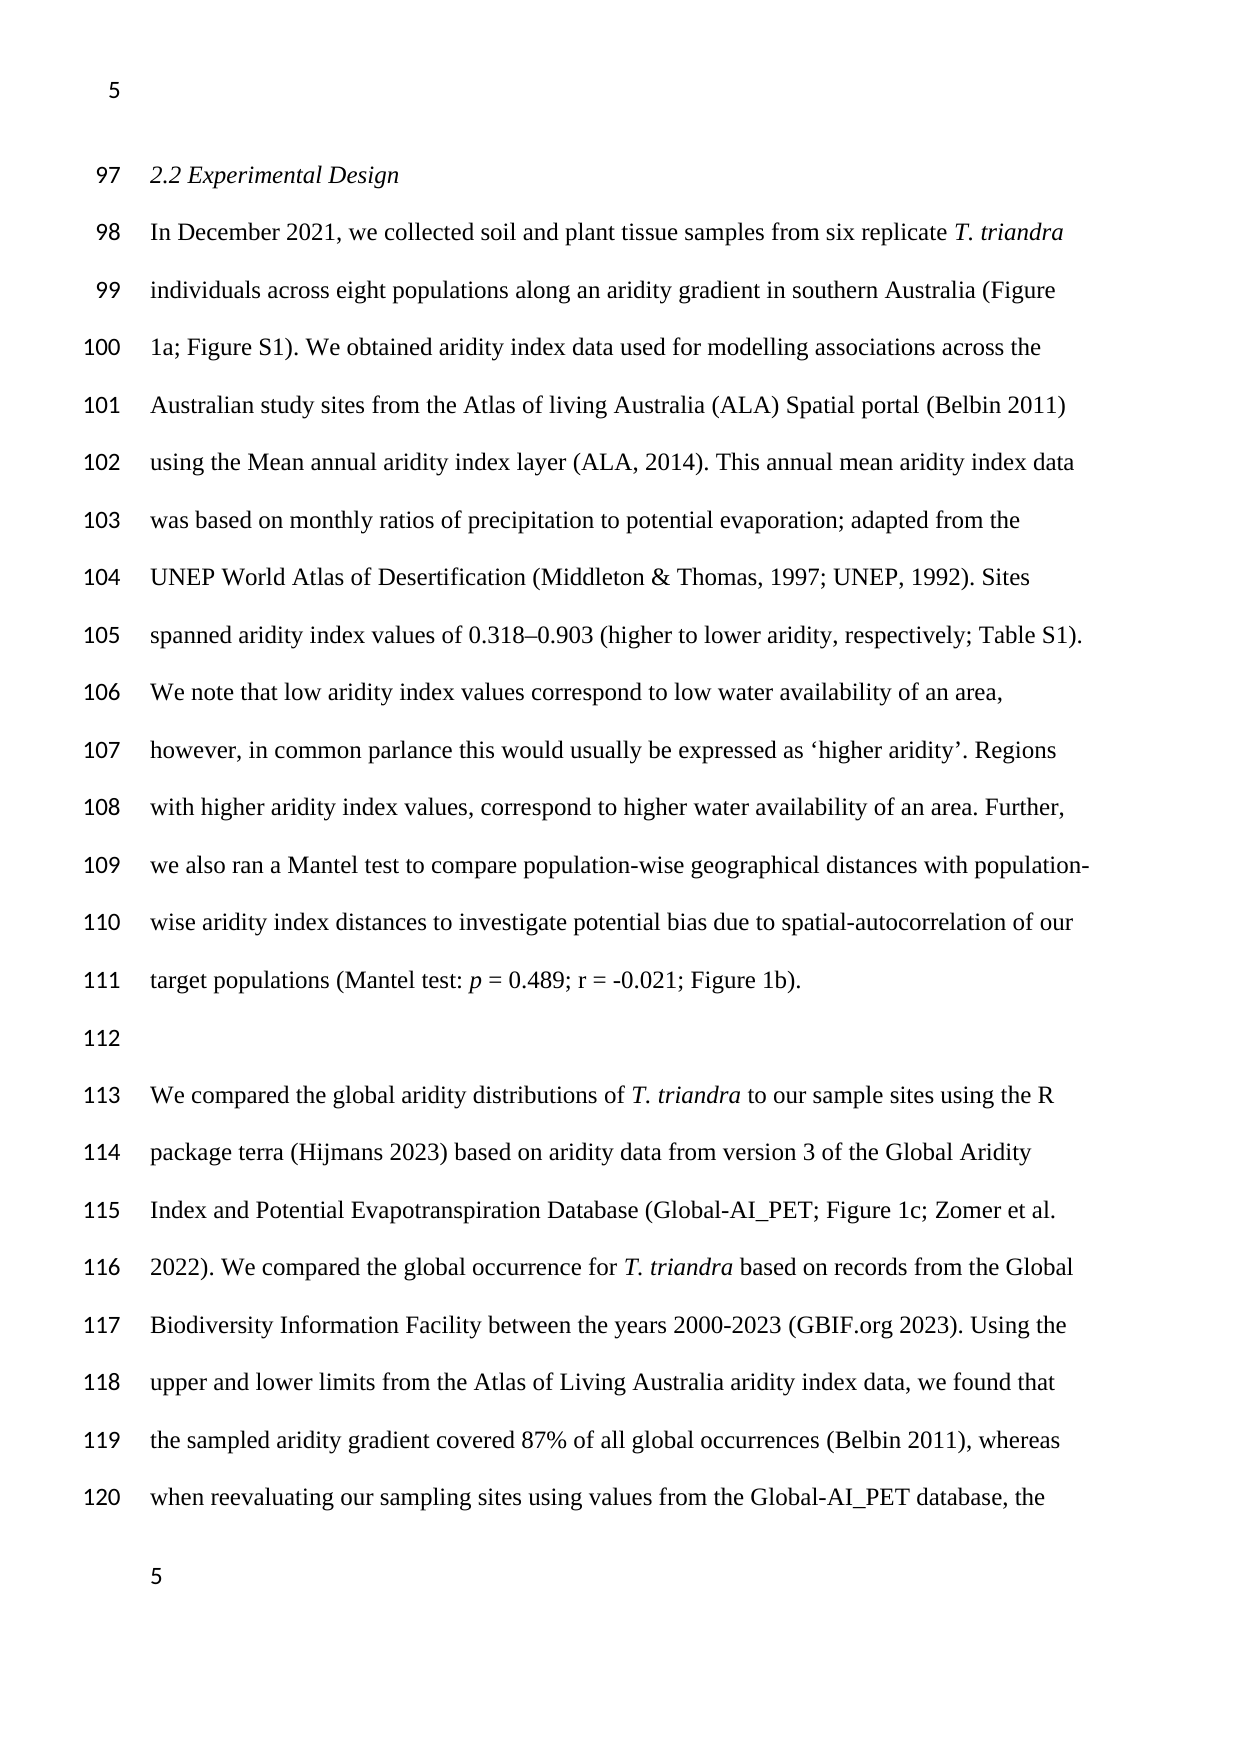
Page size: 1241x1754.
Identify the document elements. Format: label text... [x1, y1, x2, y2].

text 2.2 Experimental Design [150, 160, 1090, 189]
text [150, 1080, 1090, 1511]
text In December 2021, we collected soil and plant tissue samples from six replicate T. triandra individuals across eight populations along an aridity gradient in southern Australia (Figure 1a; Figure S1). We obtained aridity index data used for modelling associations across the Australian study sites from the Atlas of living Australia (ALA) Spatial portal (Belbin 2011) using the Mean annual aridity index layer (ALA, 2014). This annual mean aridity index data was based on monthly ratios of precipitation to potential evaporation; adapted from the UNEP World Atlas of Desertification (Middleton & Thomas, 1997; UNEP, 1992). Sites spanned aridity index values of 0.318–0.903 (higher to lower aridity, respectively; Table S1). We note that low aridity index values correspond to low water availability of an area, however, in common parlance this would usually be expressed as ‘higher aridity’. Regions with higher aridity index values, correspond to higher water availability of an area. Further, we also ran a Mantel test to compare population-wise geographical distances with population-wise aridity index distances to investigate potential bias due to spatial-autocorrelation of our target populations (Mantel test: p = 0.489; r = -0.021; Figure 1b). [150, 217, 1090, 994]
